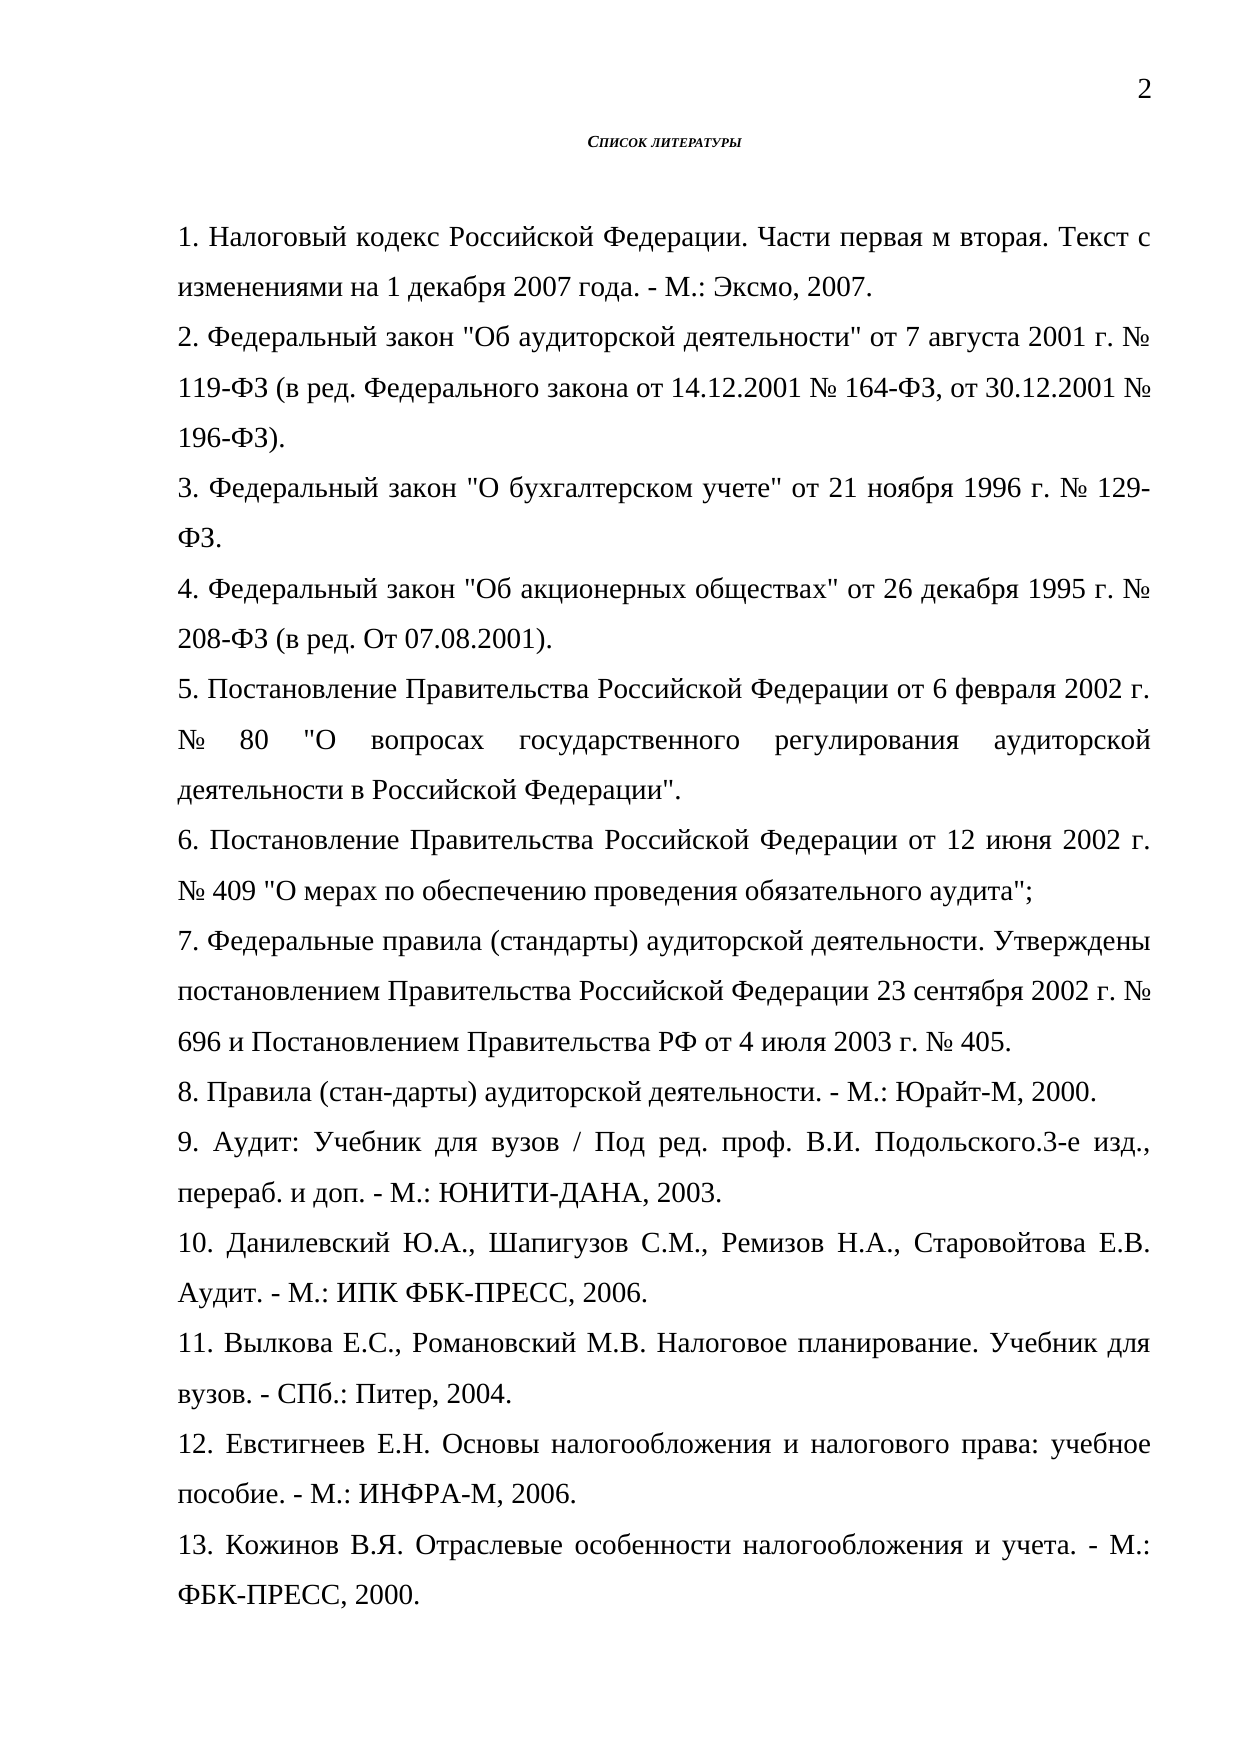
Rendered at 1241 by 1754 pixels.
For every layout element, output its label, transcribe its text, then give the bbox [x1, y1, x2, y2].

text 2. Федеральный закон "Об аудиторской деятельности" от 7 августа 2001 г. № 119-ФЗ (в ред. Федерального закона от 14.12.2001 № 164-ФЗ, от 30.12.2001 № 196-ФЗ). [177, 319, 1152, 453]
text 10. Данилевский Ю.А., Шапигузов С.М., Ремизов Н.А., Старовойтова Е.В. Аудит. - М.: ИПК ФБК-ПРЕСС, 2006. [177, 1225, 1152, 1309]
text 12. Евстигнеев Е.Н. Основы налогообложения и налогового права: учебное пособие. - М.: ИНФРА-М, 2006. [177, 1426, 1152, 1510]
text 9. Аудит: Учебник для вузов / Под ред. проф. В.И. Подольского.3-е изд., перераб. и доп. - М.: ЮНИТИ-ДАНА, 2003. [177, 1124, 1152, 1208]
subtitle Список литературы [177, 118, 1152, 152]
text 3. Федеральный закон "О бухгалтерском учете" от 21 ноября 1996 г. № 129-ФЗ. [177, 470, 1152, 554]
text 5. Постановление Правительства Российской Федерации от 6 февраля 2002 г. № 80 "О вопросах государственного регулирования аудиторской деятельности в Российской Федерации". [177, 672, 1152, 806]
text 13. Кожинов В.Я. Отраслевые особенности налогообложения и учета. - М.: ФБК-ПРЕСС, 2000. [177, 1527, 1152, 1611]
text 1. Налоговый кодекс Российской Федерации. Части первая м вторая. Текст с изменениями на 1 декабря 2007 года. - М.: Эксмо, 2007. [177, 219, 1152, 303]
text 11. Вылкова Е.С., Романовский М.В. Налоговое планирование. Учебник для вузов. - СПб.: Питер, 2004. [177, 1326, 1152, 1409]
text 4. Федеральный закон "Об акционерных обществах" от 26 декабря 1995 г. № 208-ФЗ (в ред. От 07.08.2001). [177, 571, 1152, 655]
text 7. Федеральные правила (стандарты) аудиторской деятельности. Утверждены постановлением Правительства Российской Федерации 23 сентября 2002 г. № 696 и Постановлением Правительства РФ от 4 июля 2003 г. № 405. [177, 923, 1152, 1057]
text 6. Постановление Правительства Российской Федерации от 12 июня 2002 г. № 409 "О мерах по обеспечению проведения обязательного аудита"; [177, 822, 1152, 906]
text 8. Правила (стан-дарты) аудиторской деятельности. - М.: Юрайт-М, 2000. [177, 1074, 1152, 1108]
